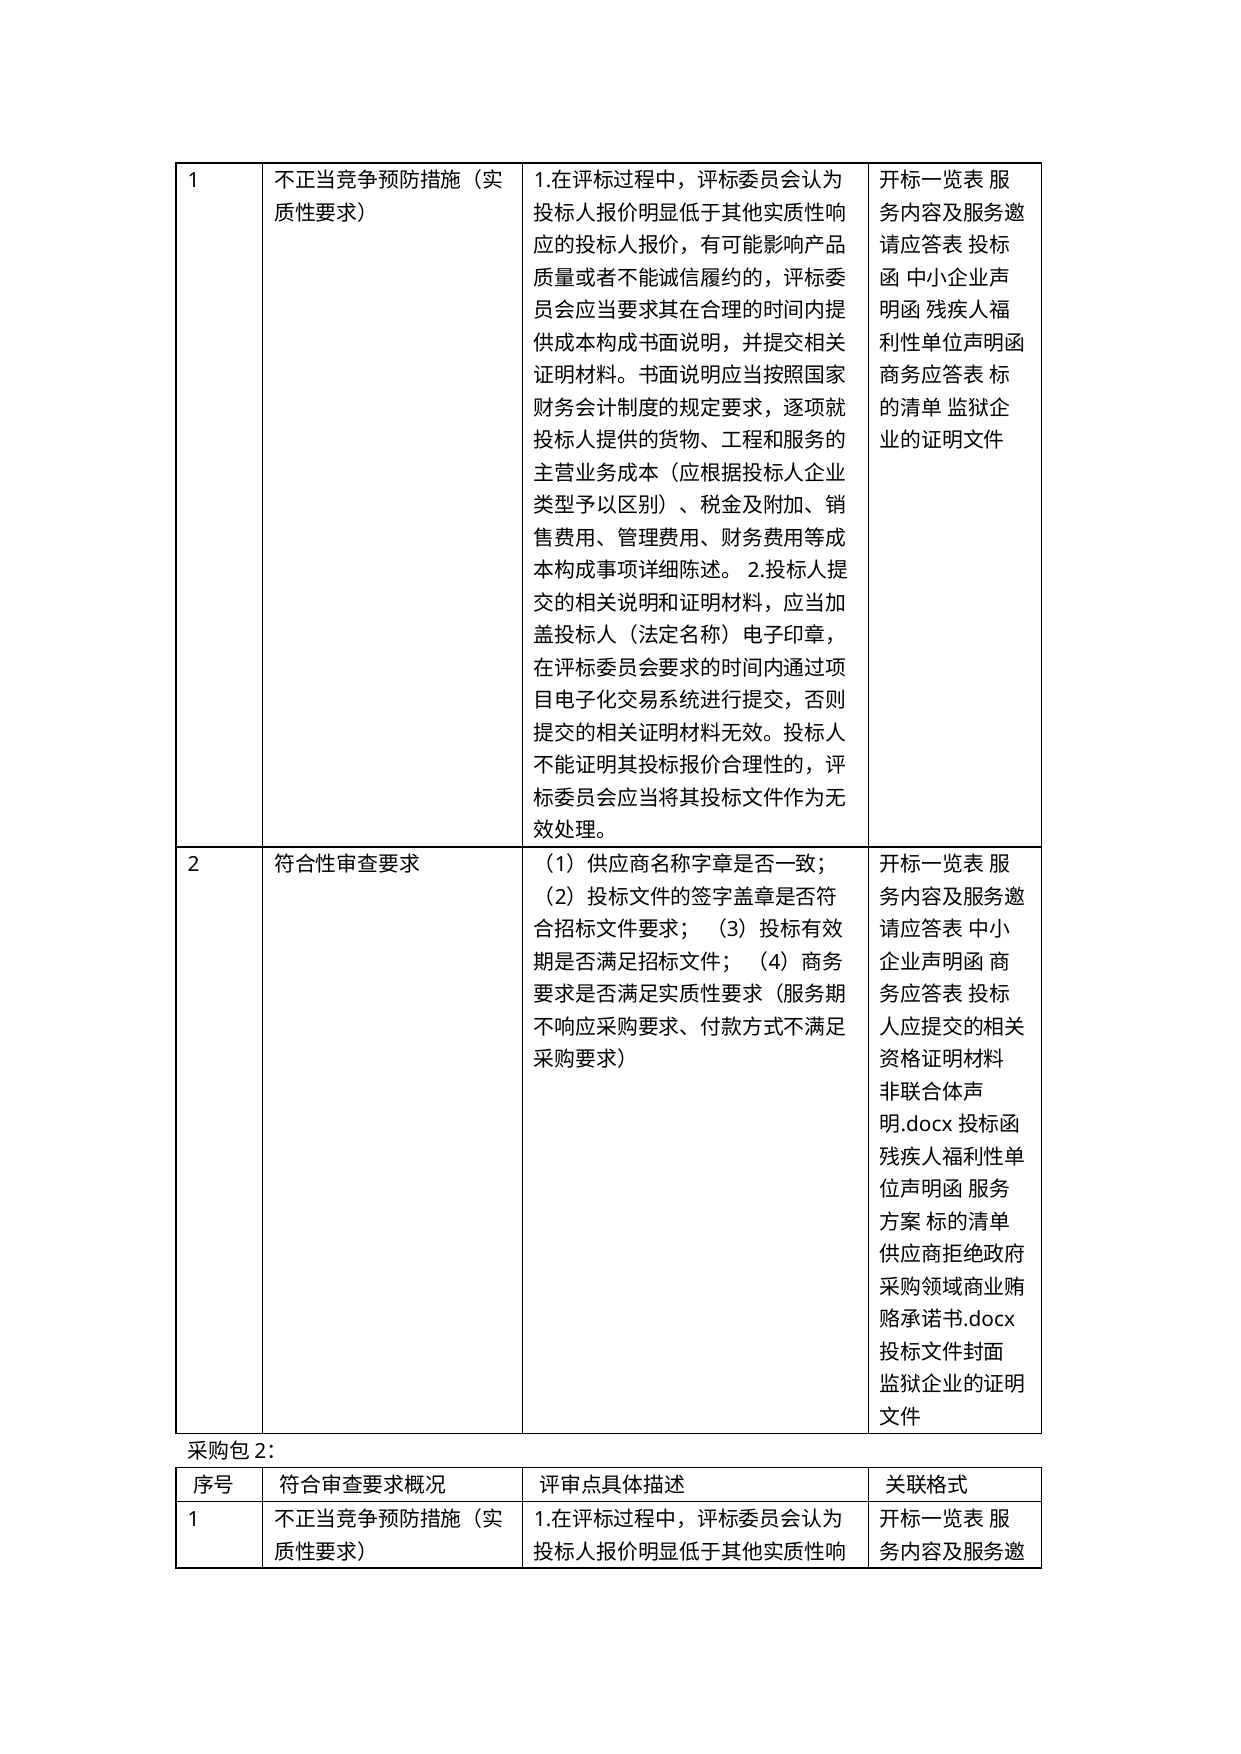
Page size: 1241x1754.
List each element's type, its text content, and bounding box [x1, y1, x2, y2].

table_cell 不正当竞争预防措施（实质性要求） [263, 1502, 522, 1567]
table_cell 开标一览表 服务内容及服务邀请应答表 中小企业声明函 商务应答表 投标人应提交的相关资格证明材料 非联合体声明.docx 投标函 残疾人福利性单位声明函 服务方案 标的清单 供应商拒绝政府采购领域商业贿赂承诺书.docx 投标文件封面 监狱企业的证明文件 [869, 848, 1041, 1433]
table_header 评审点具体描述 [523, 1468, 868, 1501]
table_cell 1 [177, 1502, 262, 1567]
table_cell 2 [177, 848, 262, 1433]
table_cell 1 [177, 164, 262, 846]
table_cell （1）供应商名称字章是否一致； （2）投标文件的签字盖章是否符合招标文件要求； （3）投标有效期是否满足招标文件； （4）商务要求是否满足实质性要求（服务期不响应采购要求、付款方式不满足采购要求） [523, 848, 868, 1433]
table_cell 符合性审查要求 [263, 848, 522, 1433]
table_header 关联格式 [869, 1468, 1041, 1501]
table_cell 不正当竞争预防措施（实质性要求） [263, 164, 522, 846]
table_cell 开标一览表 服务内容及服务邀请应答表 投标函 中小企业声明函 残疾人福利性单位声明函 商务应答表 标的清单 监狱企业的证明文件 [869, 164, 1041, 846]
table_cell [523, 1502, 868, 1567]
table_header 序号 [177, 1468, 262, 1501]
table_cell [869, 1502, 1041, 1567]
table_header 符合审查要求概况 [263, 1468, 522, 1501]
text 采购包2： [187, 1434, 1053, 1467]
